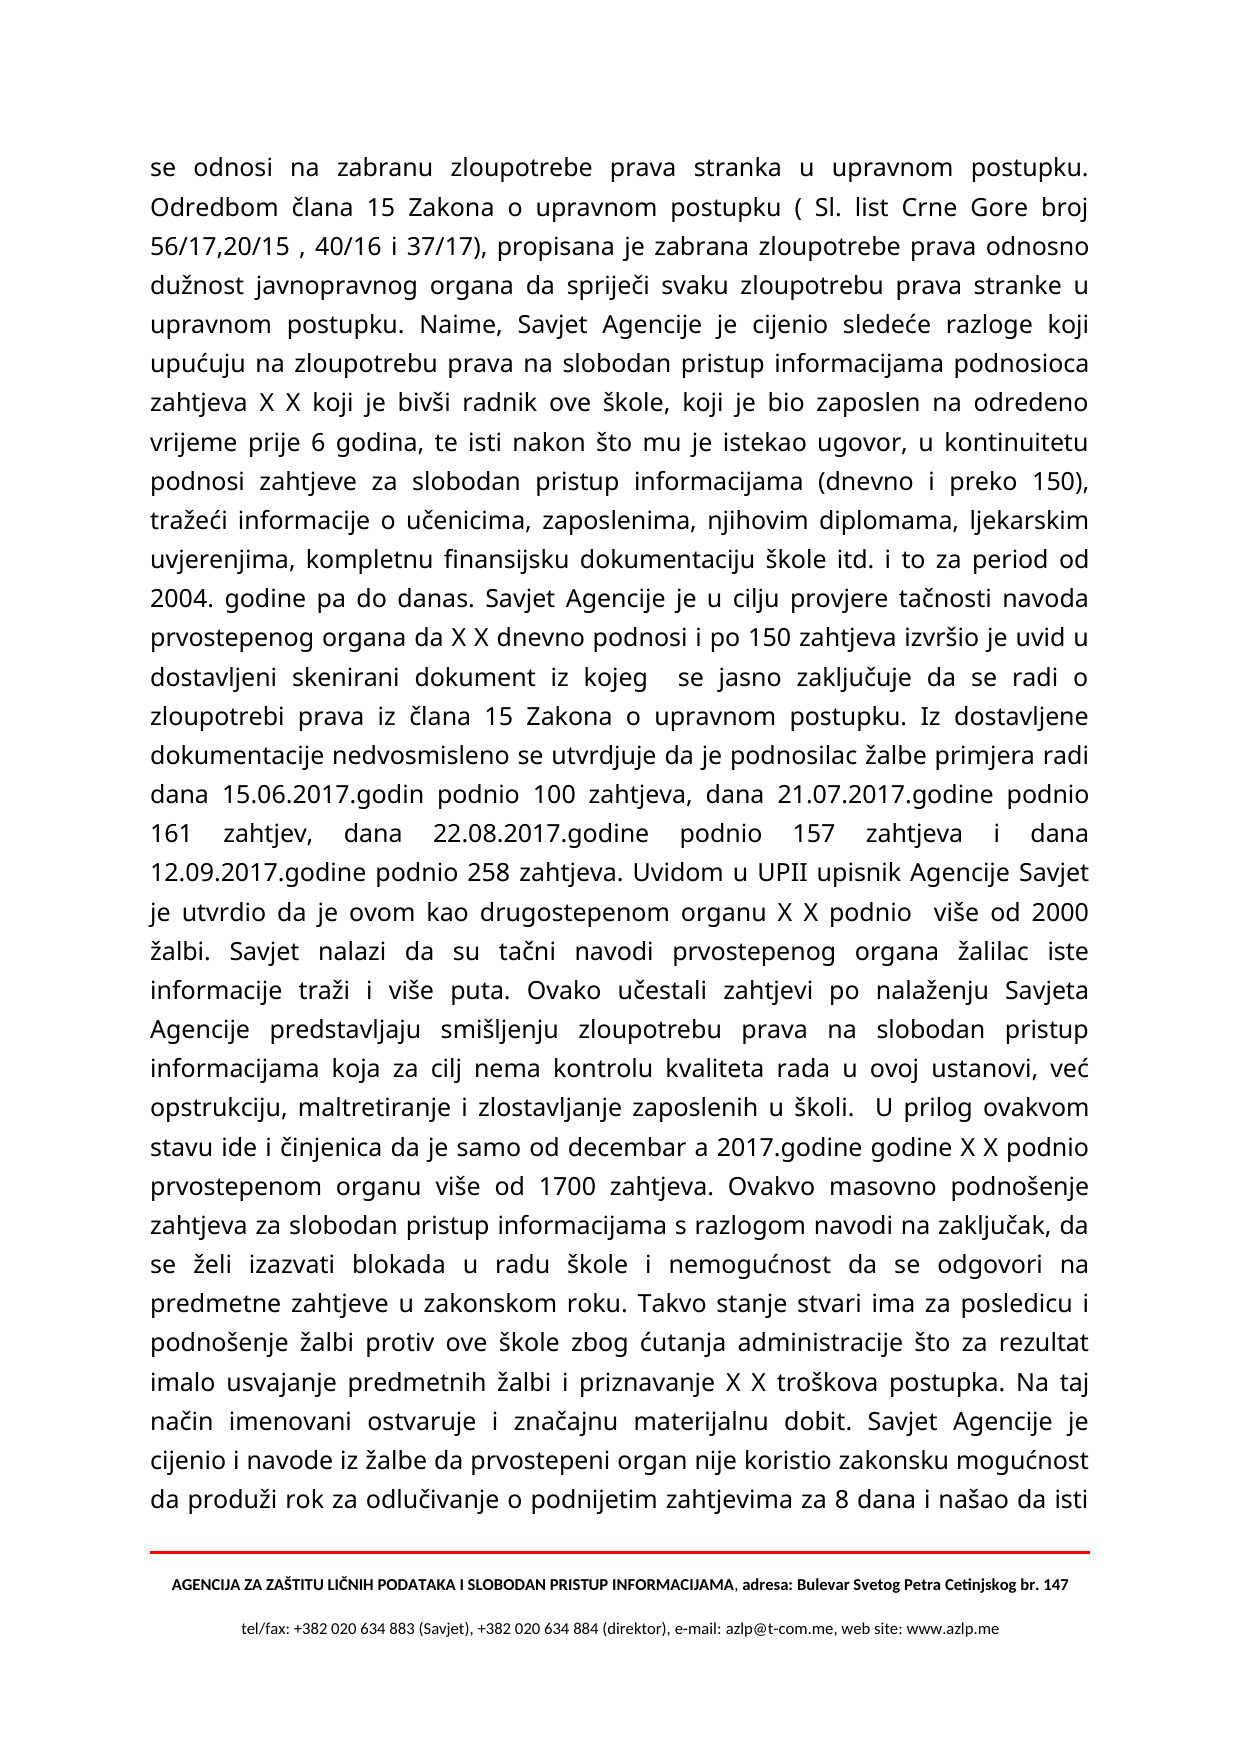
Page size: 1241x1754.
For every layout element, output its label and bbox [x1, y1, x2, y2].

text [150, 150, 1090, 1516]
